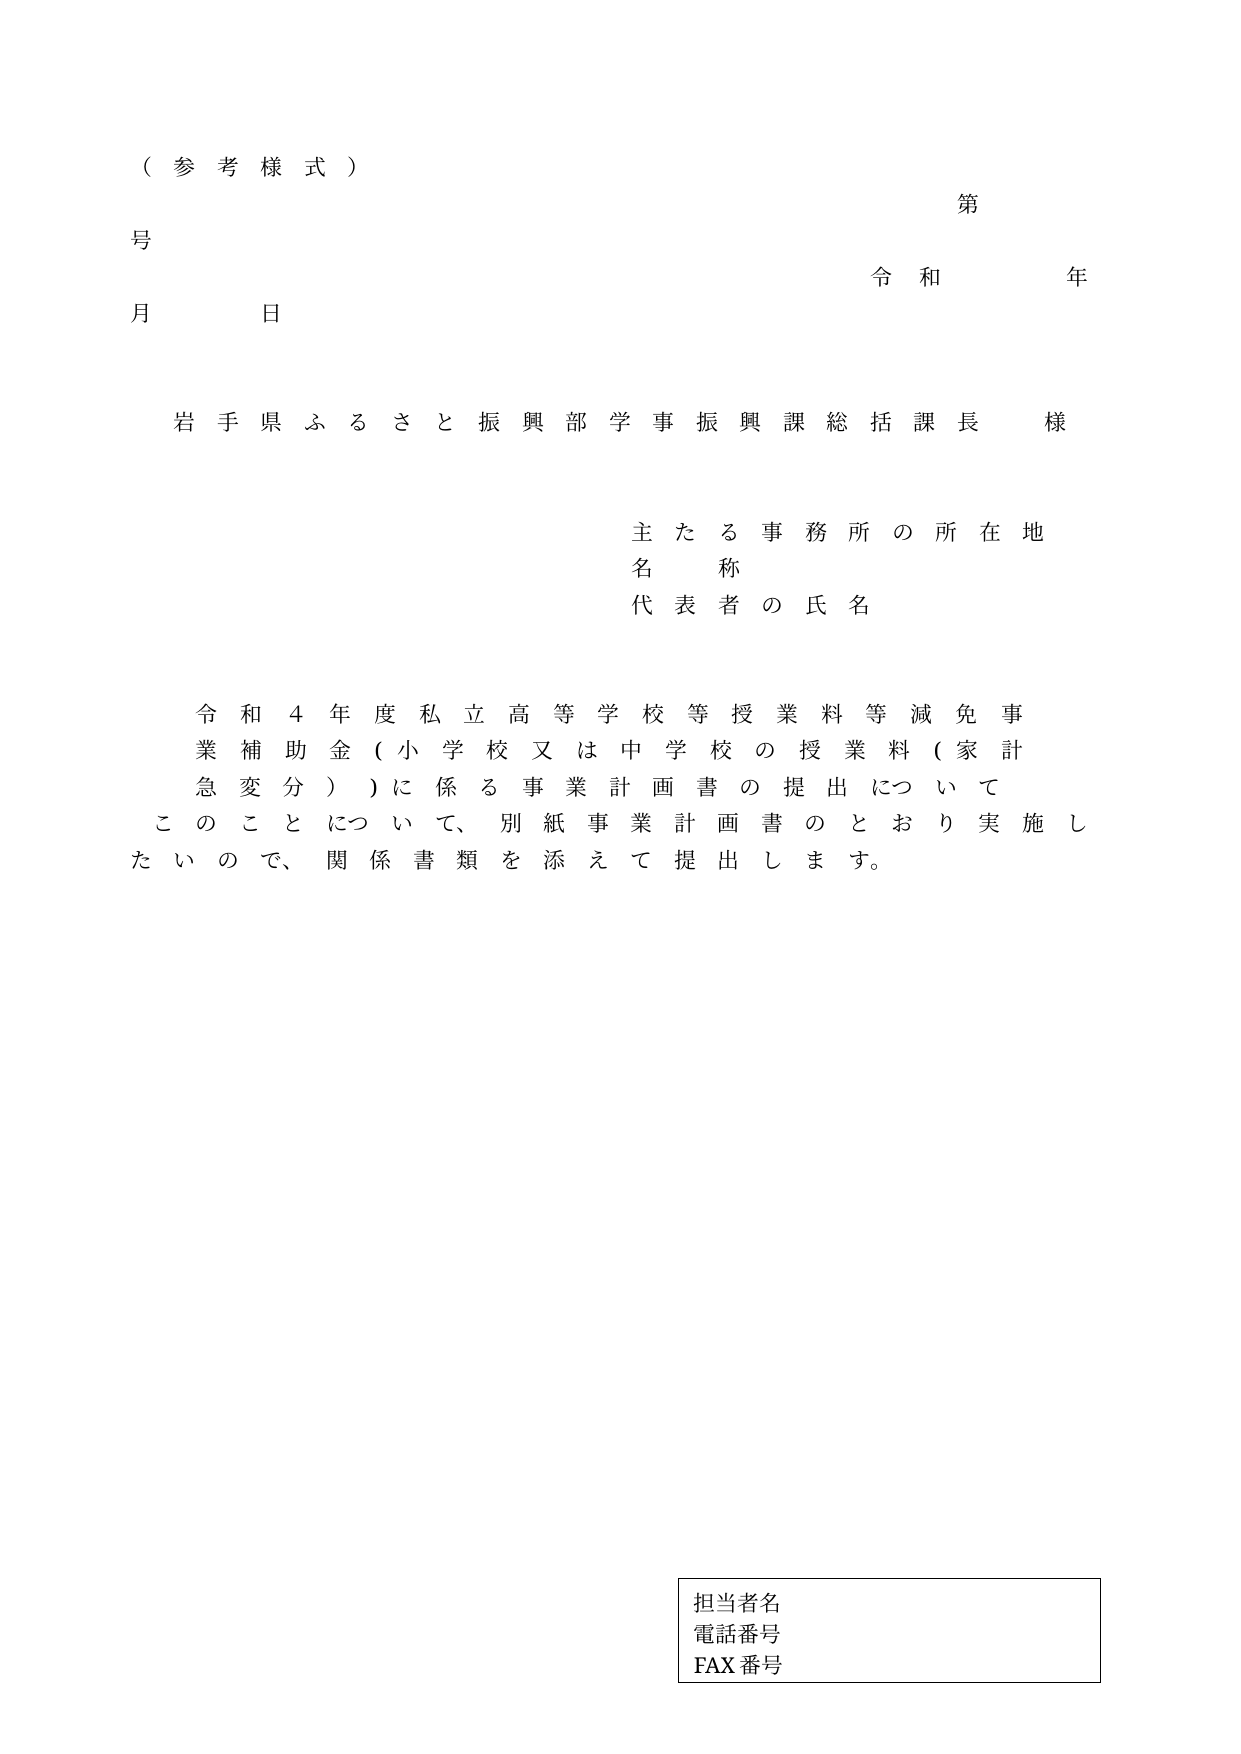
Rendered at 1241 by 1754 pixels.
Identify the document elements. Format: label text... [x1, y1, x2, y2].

text （参考様式） [130, 148, 1110, 184]
text 令和４年度私立高等学校等授業料等減免事業補助金(小学校又は中学校の授業料(家計急変分）)に係る事業計画書の提出について [196, 695, 1044, 804]
text 主たる事務所の所在地 [130, 512, 1110, 549]
text 名 称 [130, 549, 1110, 585]
text 第 号 [130, 184, 1110, 257]
text 代表者の氏名 [130, 585, 1110, 622]
text 令和 年 月 日 [130, 257, 1110, 330]
text 岩手県ふるさと振興部学事振興課総括課長 様 [130, 403, 1110, 439]
text このことについて、別紙事業計画書のとおり実施したいので、関係書類を添えて提出します。 [130, 804, 1110, 877]
